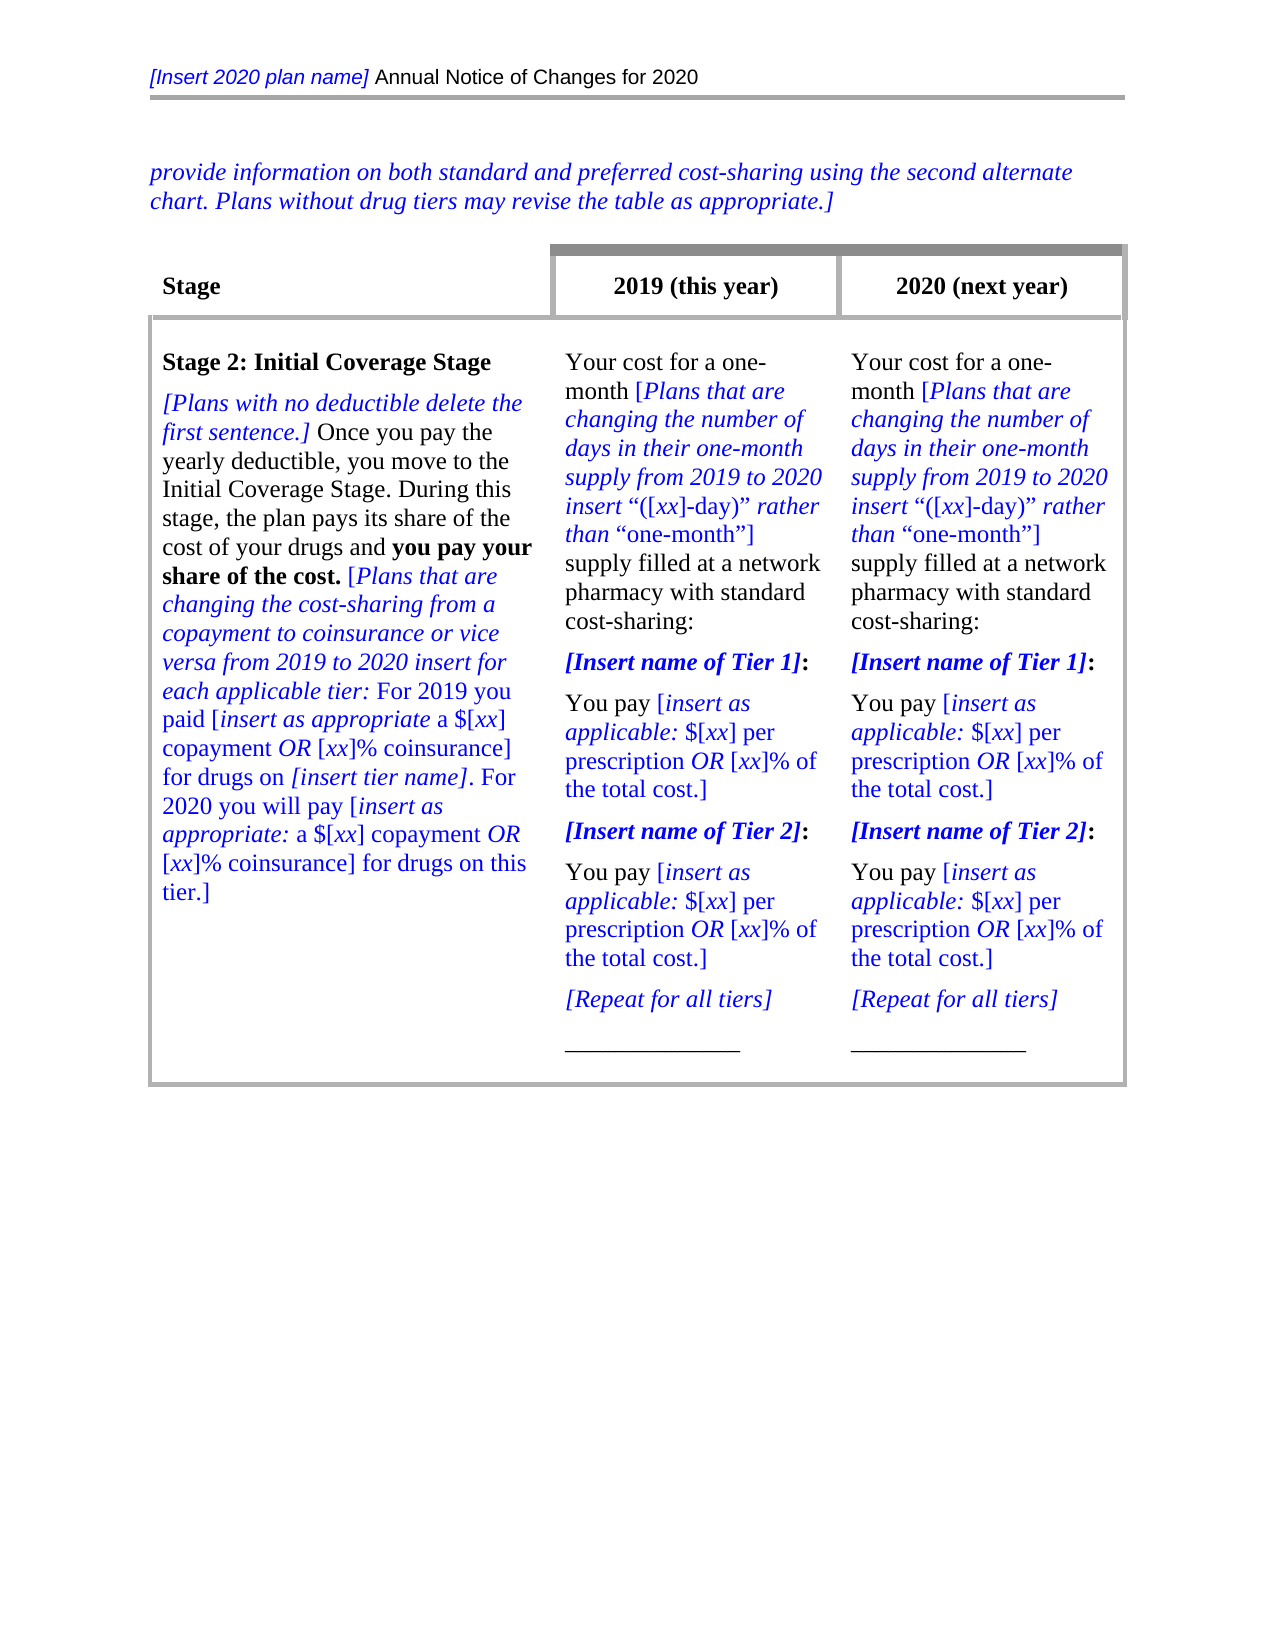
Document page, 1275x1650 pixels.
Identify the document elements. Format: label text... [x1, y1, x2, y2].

table_header 2019 (this year) [556, 256, 836, 315]
table_cell Your cost for a one-month [Plans that are changing the number of days in their one-month supply from 2019 to 2020 insert “([xx]-day)” rather than “one-month”] supply filled at a network pharmacy with standard cost-sharing: [Insert name of Tier 1]: You pay [insert as applicable: $[xx] per prescription OR [xx]% of the total cost.] [Insert name of Tier 2]: You pay [insert as applicable: $[xx] per prescription OR [xx]% of the total cost.] [Repeat for all tiers] ______________ [839, 315, 1123, 1082]
table_header 2020 (next year) [842, 256, 1122, 315]
table_cell Your cost for a one-month [Plans that are changing the number of days in their one-month supply from 2019 to 2020 insert “([xx]-day)” rather than “one-month”] supply filled at a network pharmacy with standard cost-sharing: [Insert name of Tier 1]: You pay [insert as applicable: $[xx] per prescription OR [xx]% of the total cost.] [Insert name of Tier 2]: You pay [insert as applicable: $[xx] per prescription OR [xx]% of the total cost.] [Repeat for all tiers] ______________ [553, 320, 839, 1082]
table_header Stage [150, 244, 550, 315]
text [150, 157, 1125, 214]
table_cell Stage 2: Initial Coverage Stage [Plans with no deductible delete the first sentence.] Once you pay the yearly deductible, you move to the Initial Coverage Stage. During this stage, the plan pays its share of the cost of your drugs and you pay your share of the cost. [Plans that are changing the cost-sharing from a copayment to coinsurance or vice versa from 2019 to 2020 insert for each applicable tier: For 2019 you paid [insert as appropriate a $[xx] copayment OR [xx]% coinsurance] for drugs on [insert tier name]. For 2020 you will pay [insert as appropriate: a $[xx] copayment OR [xx]% coinsurance] for drugs on this tier.] [152, 316, 553, 1082]
